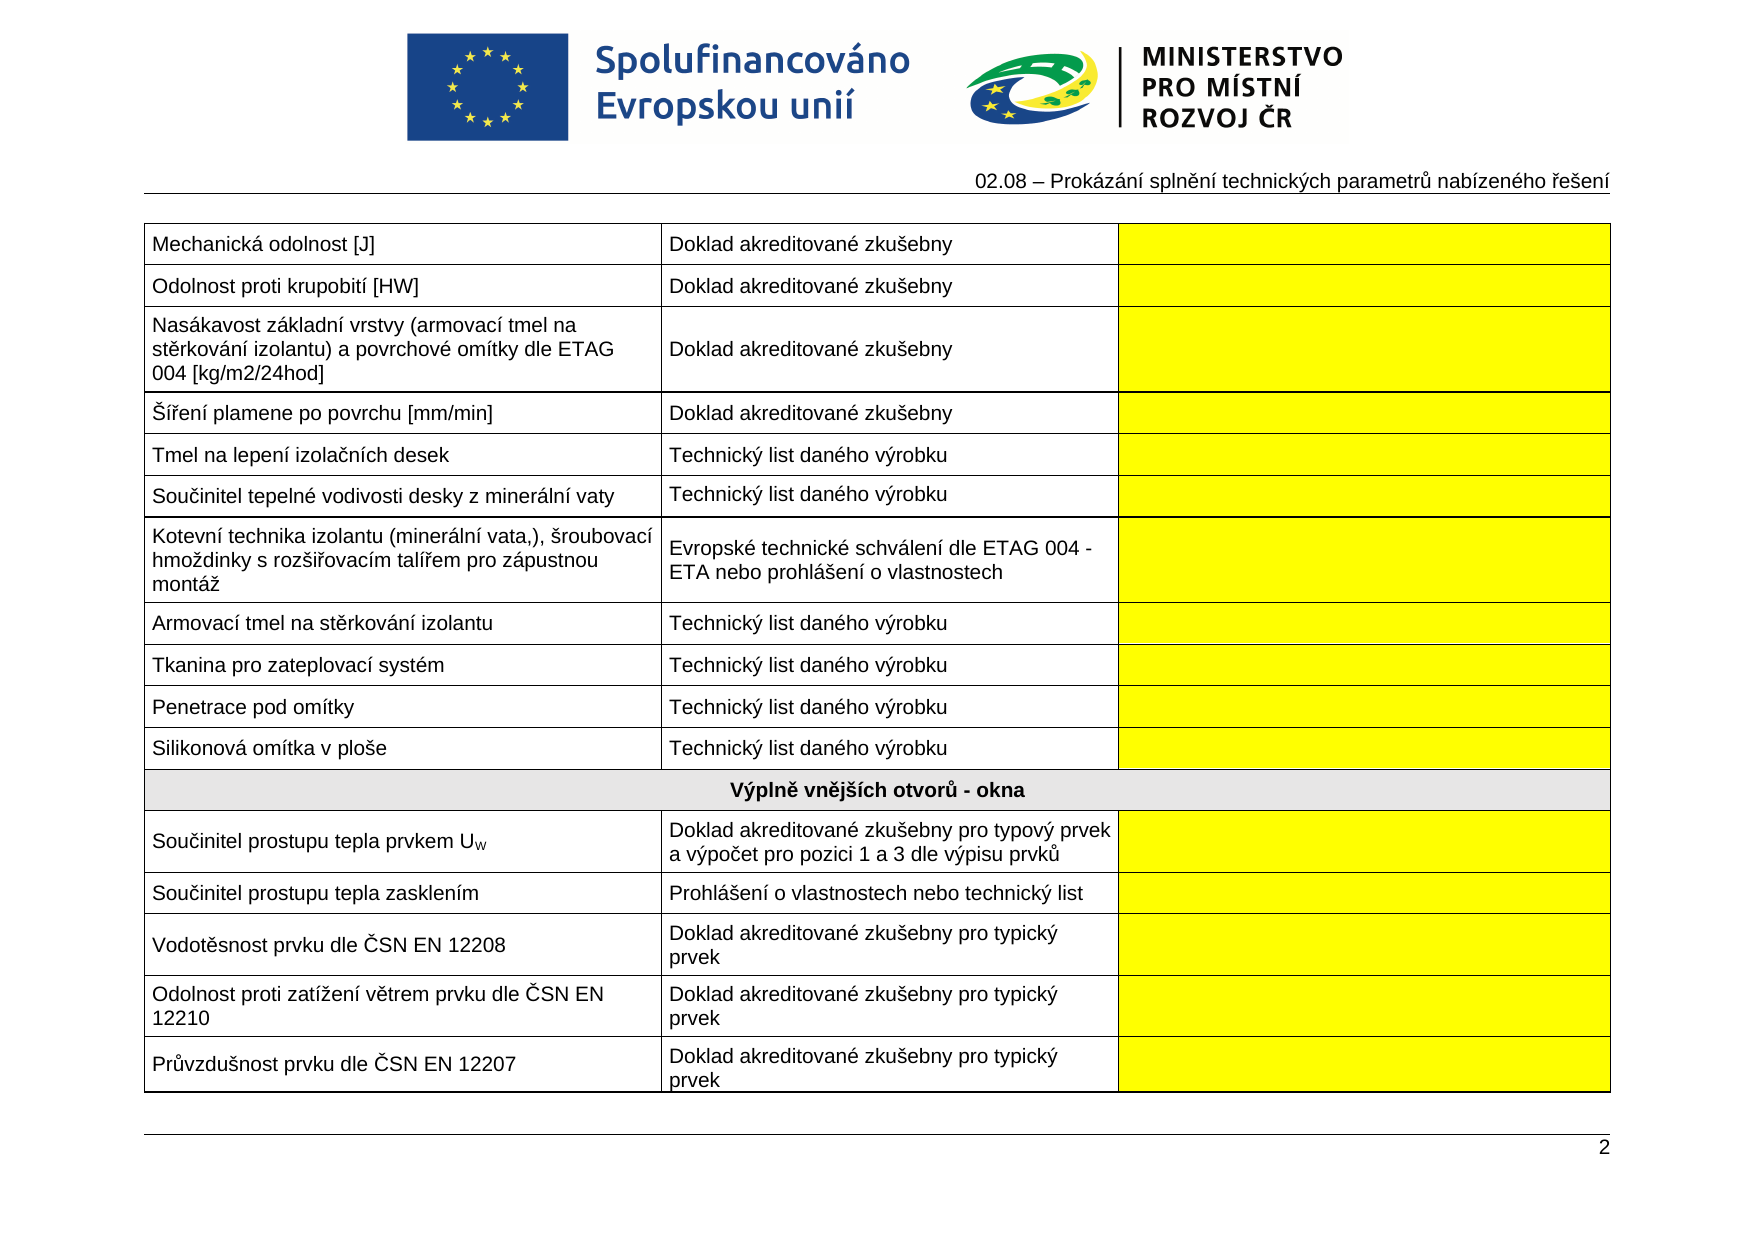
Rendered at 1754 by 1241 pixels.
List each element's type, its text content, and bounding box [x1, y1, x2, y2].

table_cell [1119, 645, 1610, 685]
table_cell [1119, 307, 1610, 391]
table_cell Technický list daného výrobku [662, 728, 1118, 768]
table_cell Doklad akreditované zkušebny [662, 393, 1118, 433]
table_cell Silikonová omítka v ploše [145, 728, 661, 768]
table_cell [1119, 976, 1610, 1036]
table_cell [1119, 686, 1610, 727]
table_cell Technický list daného výrobku [662, 645, 1118, 685]
table_cell Doklad akreditované zkušebny pro typický prvek [662, 914, 1118, 975]
table_cell Doklad akreditované zkušebny pro typový prvek a výpočet pro pozici 1 a 3 dle výpisu prvků [662, 811, 1118, 872]
table_cell [1119, 728, 1610, 768]
table_cell Doklad akreditované zkušebny [662, 265, 1118, 306]
table_cell Evropské technické schválení dle ETAG 004 - ETA nebo prohlášení o vlastnostech [662, 518, 1118, 602]
table_cell [1119, 224, 1610, 264]
table_cell Odolnost proti zatížení větrem prvku dle ČSN EN 12210 [145, 976, 661, 1036]
table_cell Technický list daného výrobku [662, 603, 1118, 643]
table_cell Odolnost proti krupobití [HW] [145, 265, 661, 306]
table_cell [1119, 603, 1610, 643]
table_cell Mechanická odolnost [J] [145, 224, 661, 264]
table_cell [1119, 393, 1610, 433]
table_cell [1119, 873, 1610, 913]
table_cell Tmel na lepení izolačních desek [145, 434, 661, 475]
table_cell Součinitel prostupu tepla zasklením [145, 873, 661, 913]
table_cell Nasákavost základní vrstvy (armovací tmel na stěrkování izolantu) a povrchové omítky dle ETAG 004 [kg/m2/24hod] [145, 307, 661, 391]
table_cell [1119, 914, 1610, 975]
table_cell Doklad akreditované zkušebny [662, 224, 1118, 264]
table_cell Technický list daného výrobku [662, 476, 1118, 516]
table_cell [1119, 434, 1610, 475]
table_cell [1119, 811, 1610, 872]
table_cell [1119, 518, 1610, 602]
table_cell [1119, 1037, 1610, 1091]
table_cell Kotevní technika izolantu (minerální vata,), šroubovací hmoždinky s rozšiřovacím talířem pro zápustnou montáž [145, 518, 661, 602]
table_cell [1119, 265, 1610, 306]
table_cell Technický list daného výrobku [662, 686, 1118, 727]
table_cell Tkanina pro zateplovací systém [145, 645, 661, 685]
table_cell Technický list daného výrobku [662, 434, 1118, 475]
table_cell Vodotěsnost prvku dle ČSN EN 12208 [145, 914, 661, 975]
table_cell Penetrace pod omítky [145, 686, 661, 727]
table_cell Součinitel prostupu tepla prvkem UW [145, 811, 661, 872]
table_cell Šíření plamene po povrchu [mm/min] [145, 393, 661, 433]
table_cell Součinitel tepelné vodivosti desky z minerální vaty [145, 476, 661, 516]
picture [404, 30, 1350, 144]
table_cell [1119, 476, 1610, 516]
table_cell Výplně vnějších otvorů - okna [145, 770, 1610, 810]
table_cell Doklad akreditované zkušebny pro typický prvek [662, 1037, 1118, 1091]
table_cell Doklad akreditované zkušebny [662, 307, 1118, 391]
table_cell Prohlášení o vlastnostech nebo technický list [662, 873, 1118, 913]
table_cell Armovací tmel na stěrkování izolantu [145, 603, 661, 643]
table_cell Doklad akreditované zkušebny pro typický prvek [662, 976, 1118, 1036]
table_cell Průvzdušnost prvku dle ČSN EN 12207 [145, 1037, 661, 1091]
